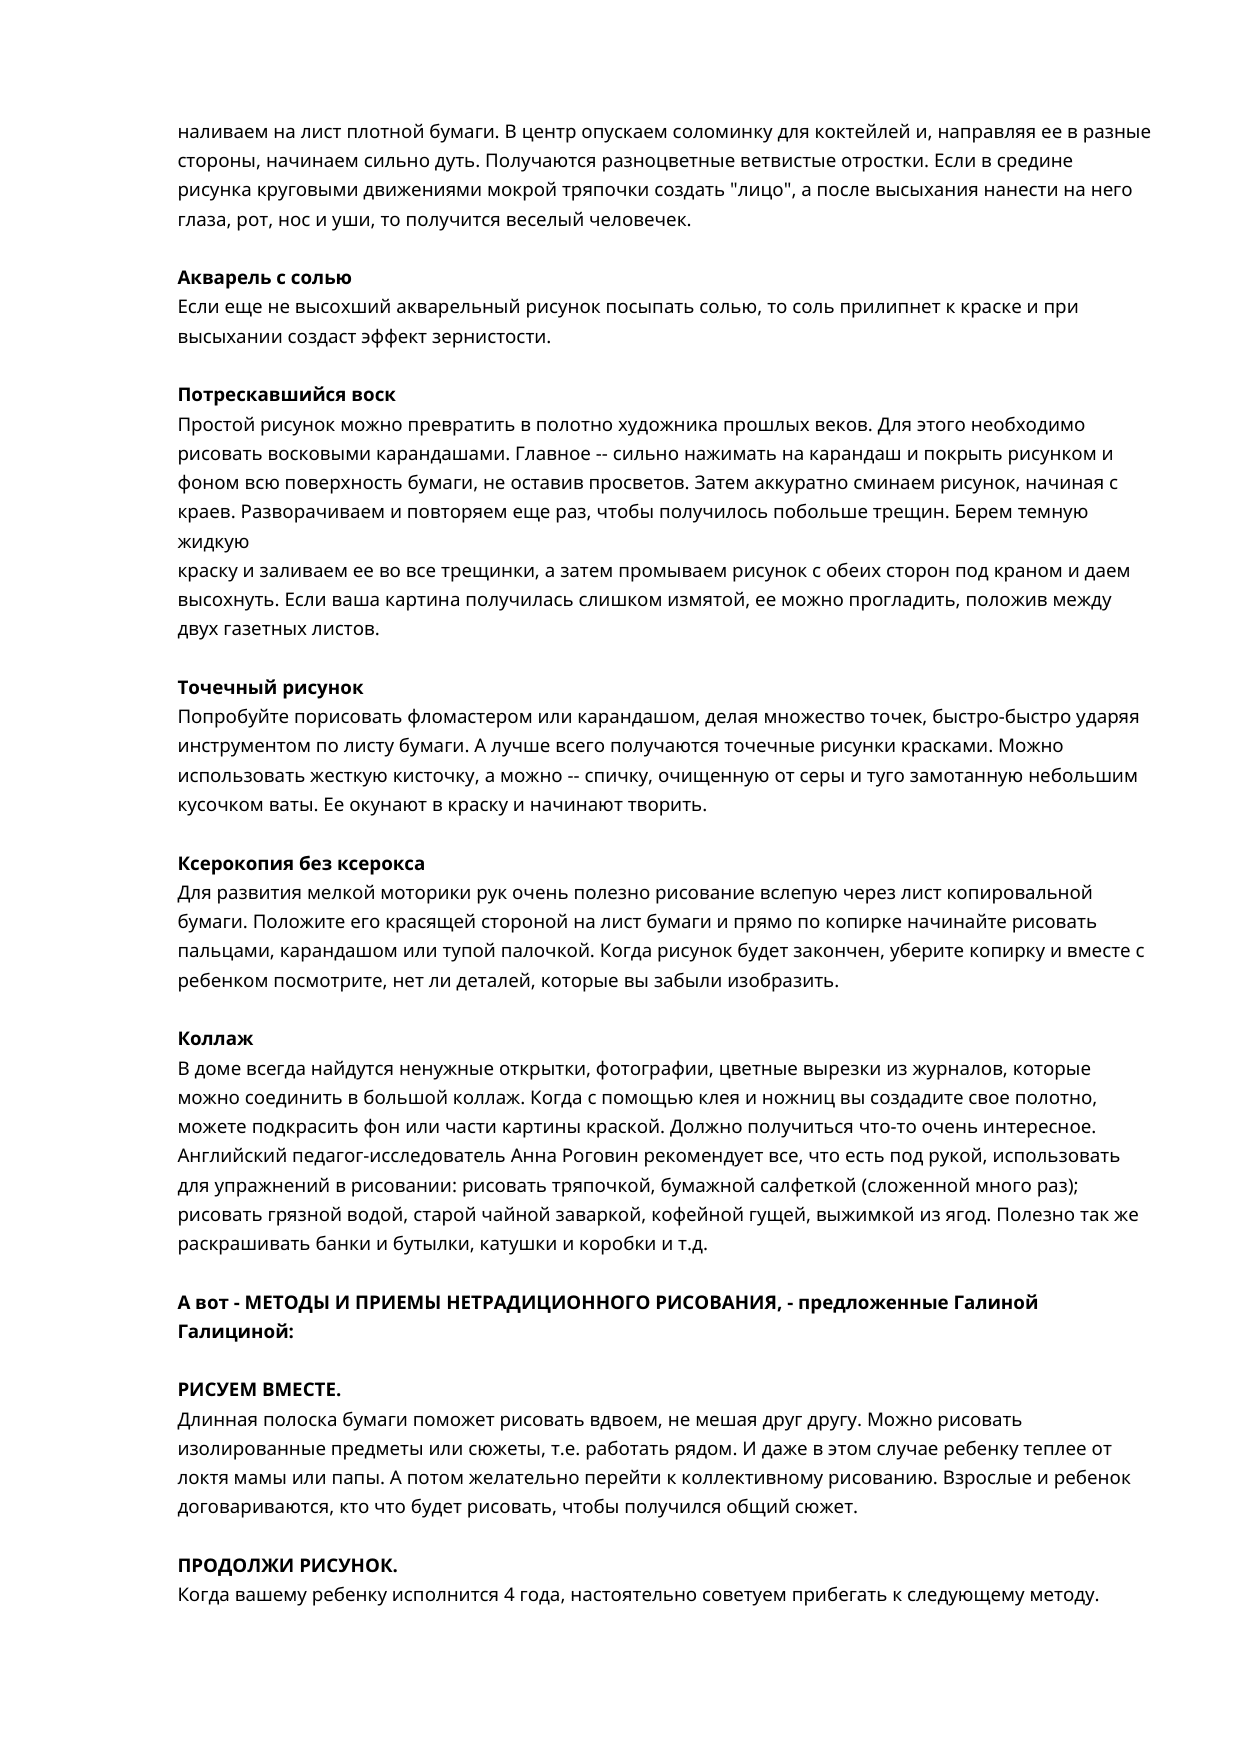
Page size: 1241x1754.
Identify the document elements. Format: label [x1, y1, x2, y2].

text [177, 118, 1152, 1607]
